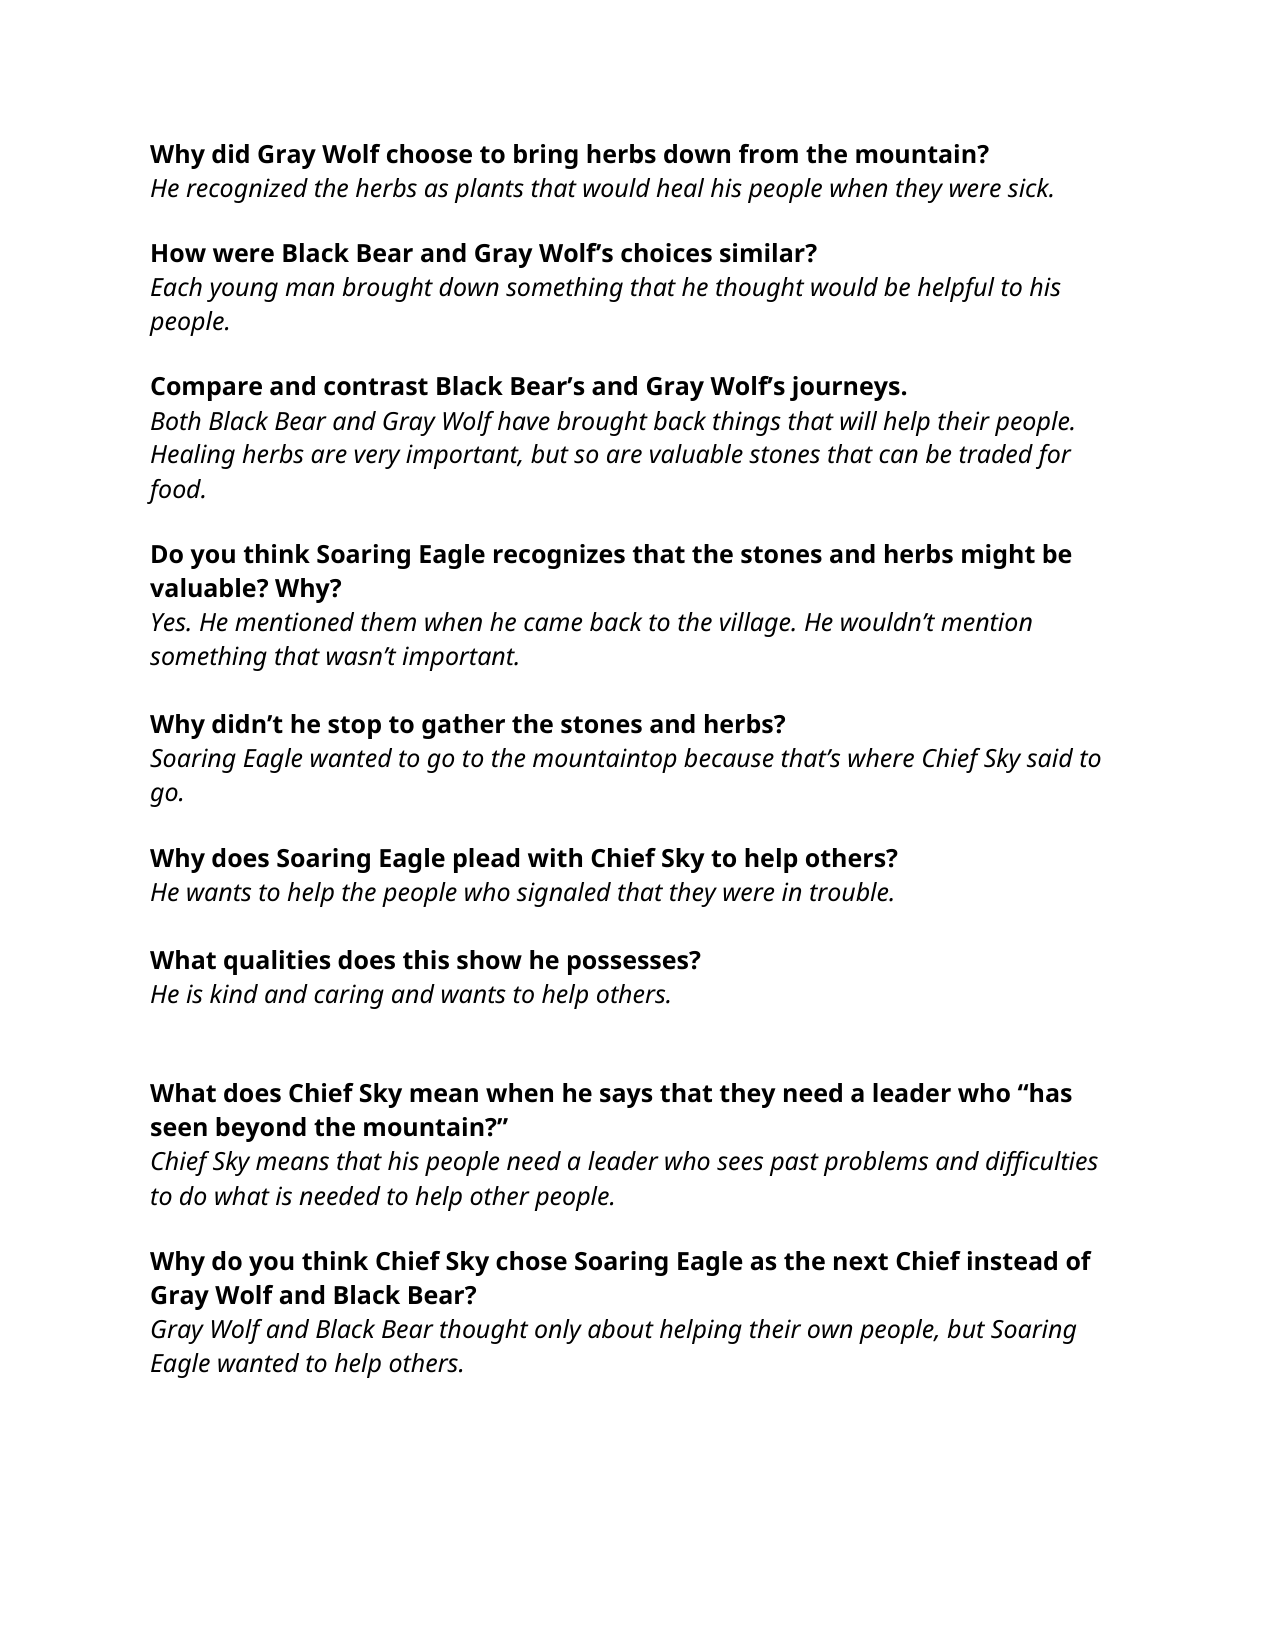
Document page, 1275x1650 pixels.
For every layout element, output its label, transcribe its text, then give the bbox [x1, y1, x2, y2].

text Yes. He mentioned them when he came back to the village. He wouldn’t mention something that wasn’t important. [150, 605, 1125, 673]
text He wants to help the people who signaled that they were in trouble. [150, 874, 1125, 908]
text What does Chief Sky mean when he says that they need a leader who “has seen beyond the mountain?” [150, 1076, 1125, 1144]
text Chief Sky means that his people need a leader who sees past problems and difficulties to do what is needed to help other people. [150, 1144, 1125, 1212]
text Why didn’t he stop to gather the stones and herbs? [150, 707, 1125, 741]
text He recognized the herbs as plants that would heal his people when they were sick. [150, 170, 1125, 204]
text Each young man brought down something that he thought would be helpful to his people. [150, 270, 1125, 338]
text Do you think Soaring Eagle recognizes that the stones and herbs might be valuable? Why? [150, 537, 1125, 605]
text Compare and contrast Black Bear’s and Gray Wolf’s journeys. [150, 369, 1125, 403]
text He is kind and caring and wants to help others. [150, 977, 1125, 1011]
text Why does Soaring Eagle plead with Chief Sky to help others? [150, 840, 1125, 874]
text Why do you think Chief Sky chose Soaring Eagle as the next Chief instead of Gray Wolf and Black Bear? [150, 1243, 1125, 1312]
text Soaring Eagle wanted to go to the mountaintop because that’s where Chief Sky said to go. [150, 741, 1125, 809]
text How were Black Bear and Gray Wolf’s choices similar? [150, 236, 1125, 270]
text What qualities does this show he possesses? [150, 942, 1125, 977]
text Gray Wolf and Black Bear thought only about helping their own people, but Soaring Eagle wanted to help others. [150, 1312, 1125, 1380]
text Why did Gray Wolf choose to bring herbs down from the mountain? [150, 136, 1125, 170]
text Both Black Bear and Gray Wolf have brought back things that will help their people. Healing herbs are very important, but so are valuable stones that can be traded for food. [150, 403, 1125, 505]
